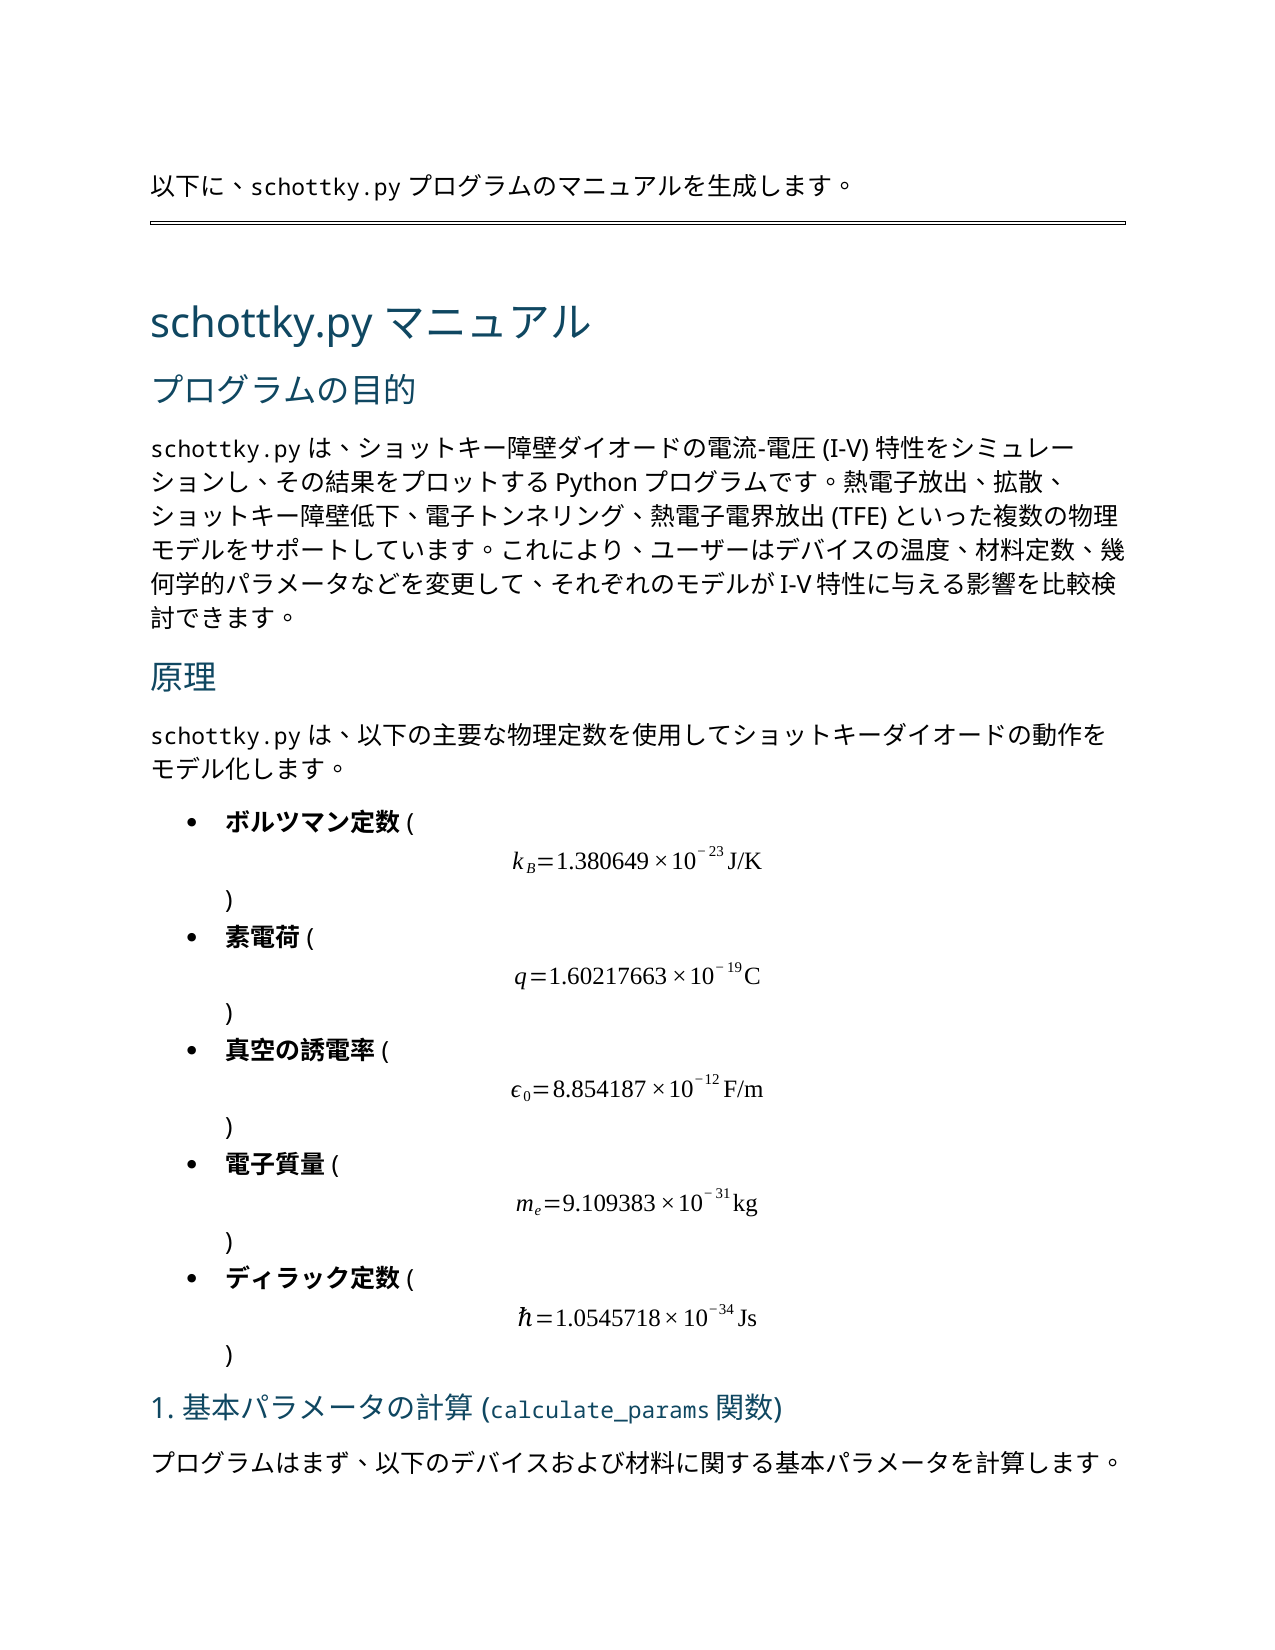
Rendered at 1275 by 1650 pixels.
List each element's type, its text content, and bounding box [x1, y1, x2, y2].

list ) [187, 1223, 1125, 1257]
subtitle 原理 [150, 654, 1125, 699]
text schottky.py は、ショットキー障壁ダイオードの電流-電圧 (I-V) 特性をシミュレーションし、その結果をプロットするPythonプログラムです。熱電子放出、拡散、ショットキー障壁低下、電子トンネリング、熱電子電界放出 (TFE) といった複数の物理モデルをサポートしています。これにより、ユーザーはデバイスの温度、材料定数、幾何学的パラメータなどを変更して、それぞれのモデルがI-V特性に与える影響を比較検討できます。 [150, 431, 1125, 635]
text 以下に、schottky.py プログラムのマニュアルを生成します。 [150, 169, 1125, 203]
text schottky.py は、以下の主要な物理定数を使用してショットキーダイオードの動作をモデル化します。 [150, 718, 1125, 786]
list 素電荷 ( [187, 919, 1125, 953]
list ) [187, 881, 1125, 915]
list 電子質量 ( [187, 1147, 1125, 1181]
text プログラムはまず、以下のデバイスおよび材料に関する基本パラメータを計算します。 [150, 1446, 1125, 1480]
list ) [187, 1109, 1125, 1143]
list ディラック定数 ( [187, 1261, 1125, 1295]
list ) [187, 995, 1125, 1029]
subtitle 1. 基本パラメータの計算 (calculate_params関数) [150, 1387, 1125, 1427]
list ) [187, 1337, 1125, 1371]
subtitle プログラムの目的 [150, 367, 1125, 412]
list 真空の誘電率 ( [187, 1033, 1125, 1067]
list ボルツマン定数 ( [187, 805, 1125, 839]
subtitle schottky.py マニュアル [150, 293, 1125, 350]
